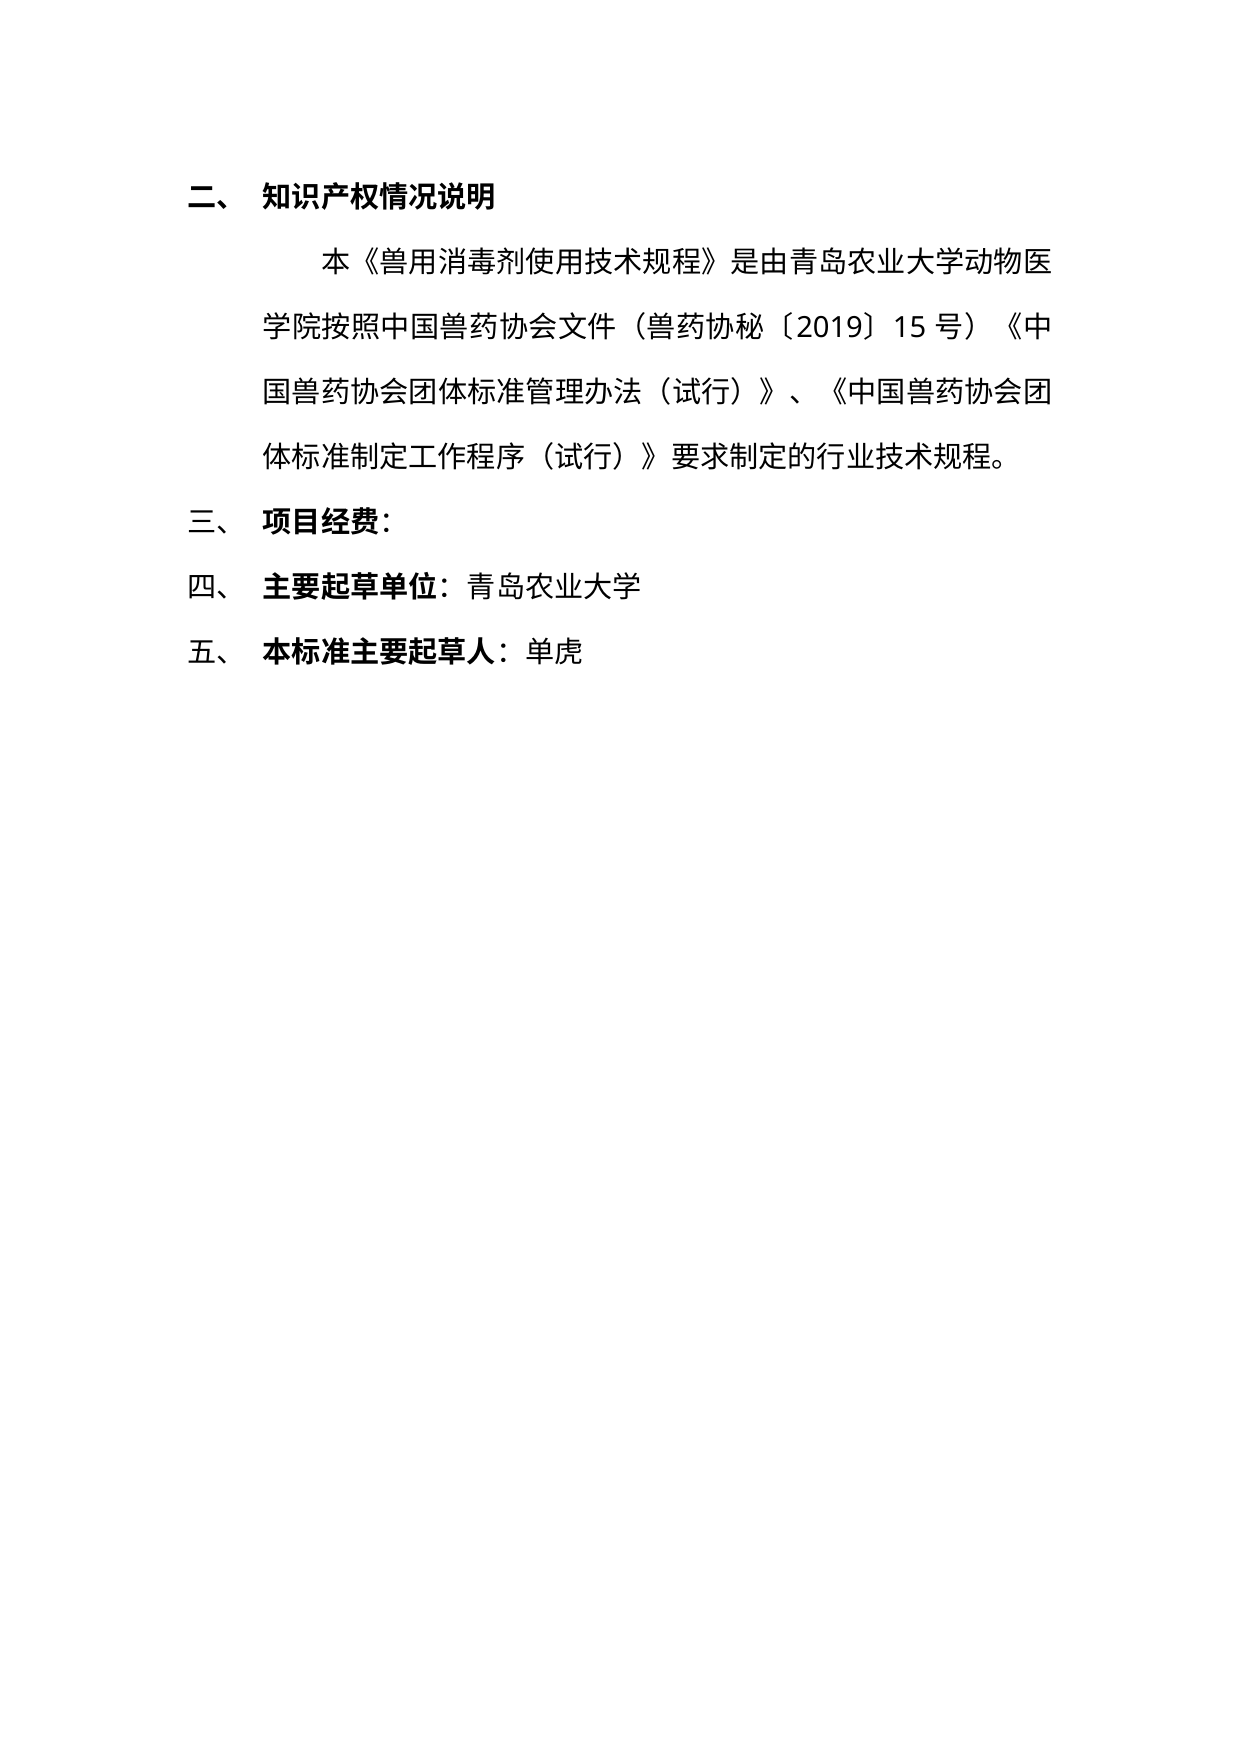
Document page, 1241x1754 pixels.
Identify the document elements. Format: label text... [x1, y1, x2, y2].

list 主要起草单位：青岛农业大学 [187, 552, 1053, 617]
list 本《兽用消毒剂使用技术规程》是由青岛农业大学动物医学院按照中国兽药协会文件（兽药协秘〔2019〕15 号）《中国兽药协会团体标准管理办法（试行）》、《中国兽药协会团体标准制定工作程序（试行）》要求制定的行业技术规程。 [262, 227, 1053, 487]
list 项目经费： [187, 487, 1053, 552]
list 本标准主要起草人：单虎 [187, 617, 1053, 682]
list 知识产权情况说明 [187, 162, 1053, 227]
